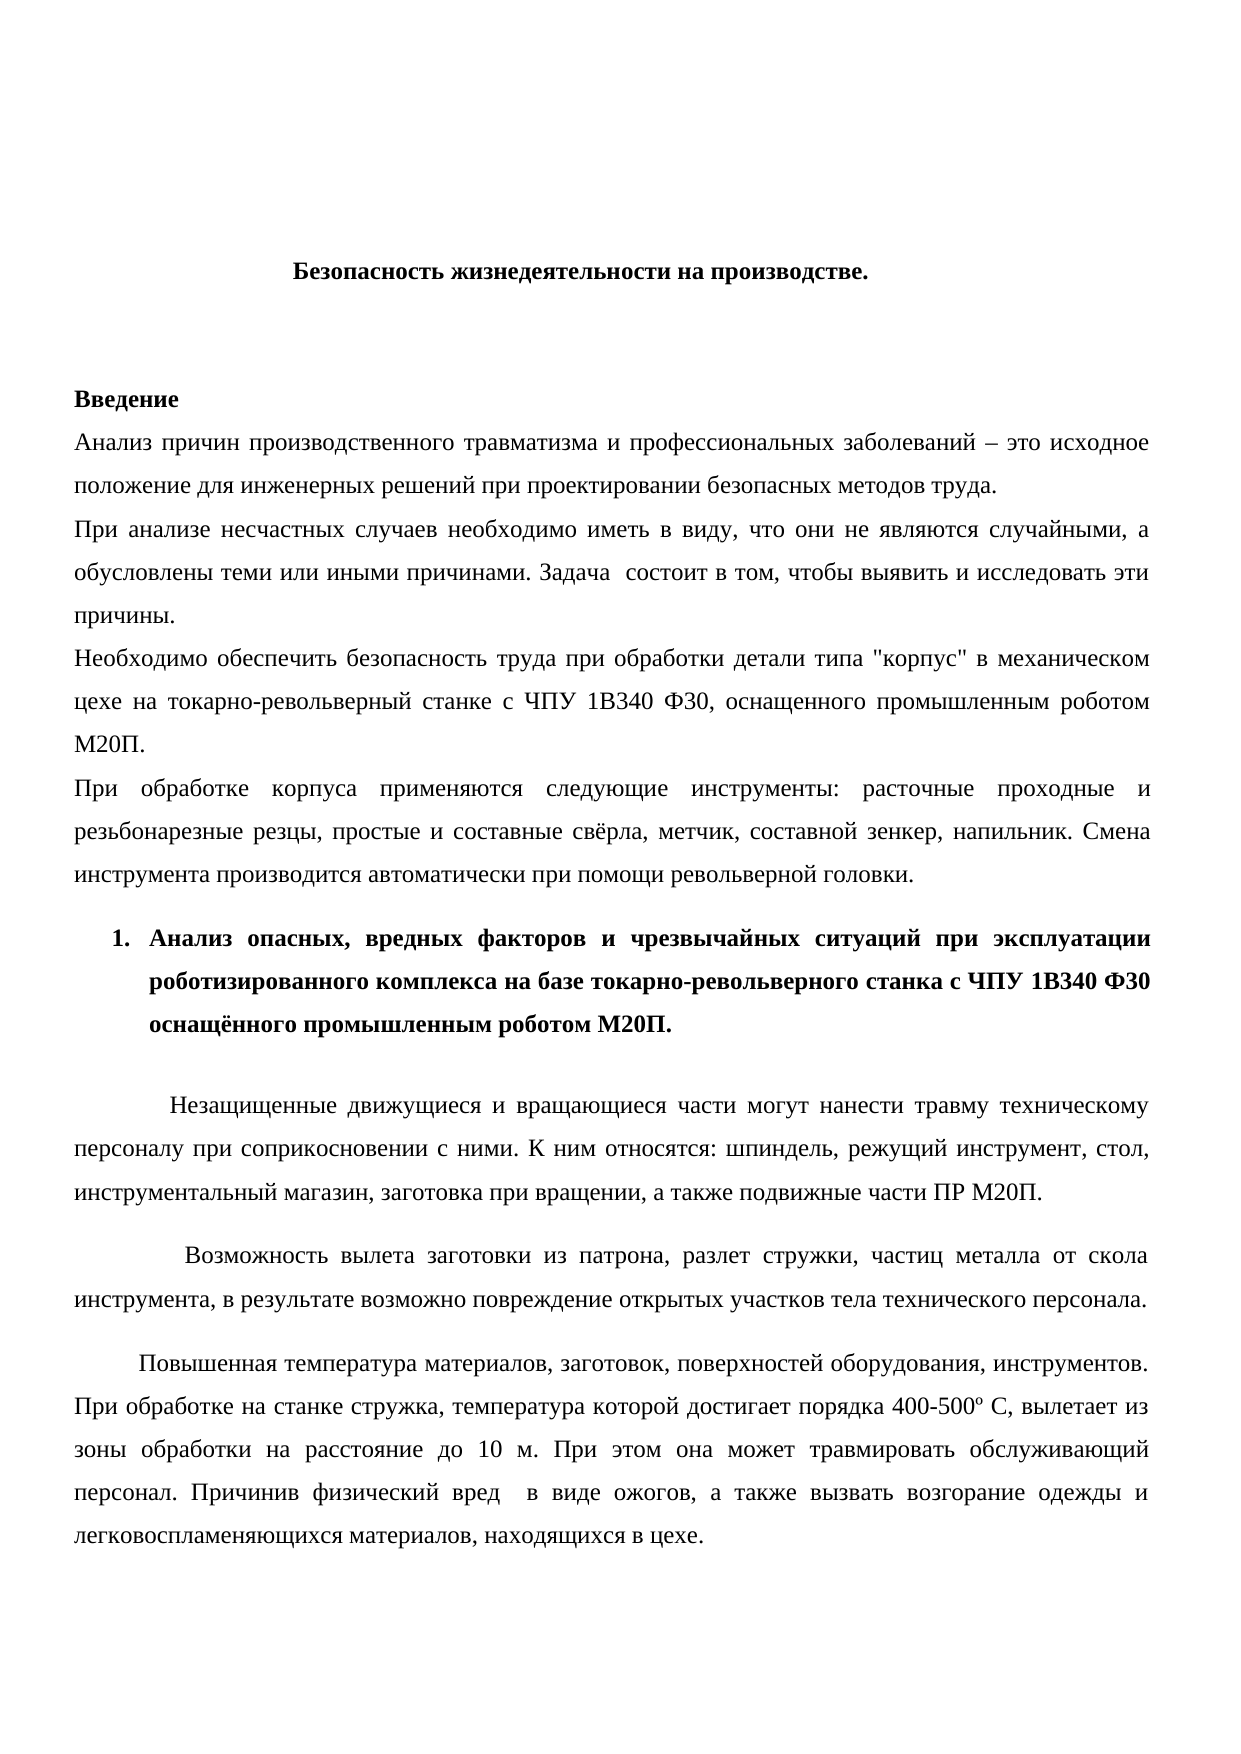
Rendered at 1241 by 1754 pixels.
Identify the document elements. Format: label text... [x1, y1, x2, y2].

text Возможность вылета заготовки из патрона, разлет стружки, частиц металла от скола инструмента, в результате возможно повреждение открытых участков тела технического персонала. [74, 1241, 1149, 1312]
text При обработке корпуса применяются следующие инструменты: расточные проходные и резьбонарезные резцы, простые и составные свёрла, метчик, составной зенкер, напильник. Смена инструмента производится автоматически при помощи револьверной головки. [74, 773, 1152, 888]
list Анализ опасных, вредных факторов и чрезвычайных ситуаций при эксплуатации роботизированного комплекса на базе токарно-револьверного станка с ЧПУ 1В340 Ф30 оснащённого промышленным роботом М20П. [111, 923, 1152, 1038]
text Незащищенные движущиеся и вращающиеся части могут нанести травму техническому персоналу при соприкосновении с ними. К ним относятся: шпиндель, режущий инструмент, стол, инструментальный магазин, заготовка при вращении, а также подвижные части ПР М20П. [74, 1090, 1150, 1205]
text Введение [74, 384, 1150, 413]
text При анализе несчастных случаев необходимо иметь в виду, что они не являются случайными, а обусловлены теми или иными причинами. Задача состоит в том, чтобы выявить и исследовать эти причины. [74, 514, 1150, 629]
text Повышенная температура материалов, заготовок, поверхностей оборудования, инструментов. При обработке на станке стружка, температура которой достигает порядка 400-500º С, вылетает из зоны обработки на расстояние до 10 м. При этом она может травмировать обслуживающий персонал. Причинив физический вред в виде ожогов, а также вызвать возгорание одежды и легковоспламеняющихся материалов, находящихся в цехе. [74, 1348, 1150, 1549]
text Анализ причин производственного травматизма и профессиональных заболеваний – это исходное положение для инженерных решений при проектировании безопасных методов труда. [74, 427, 1150, 499]
text Необходимо обеспечить безопасность труда при обработки детали типа "корпус" в механическом цехе на токарно-револьверный станке с ЧПУ 1В340 Ф30, оснащенного промышленным роботом М20П. [74, 643, 1150, 758]
text Безопасность жизнедеятельности на производстве. [74, 256, 1152, 285]
